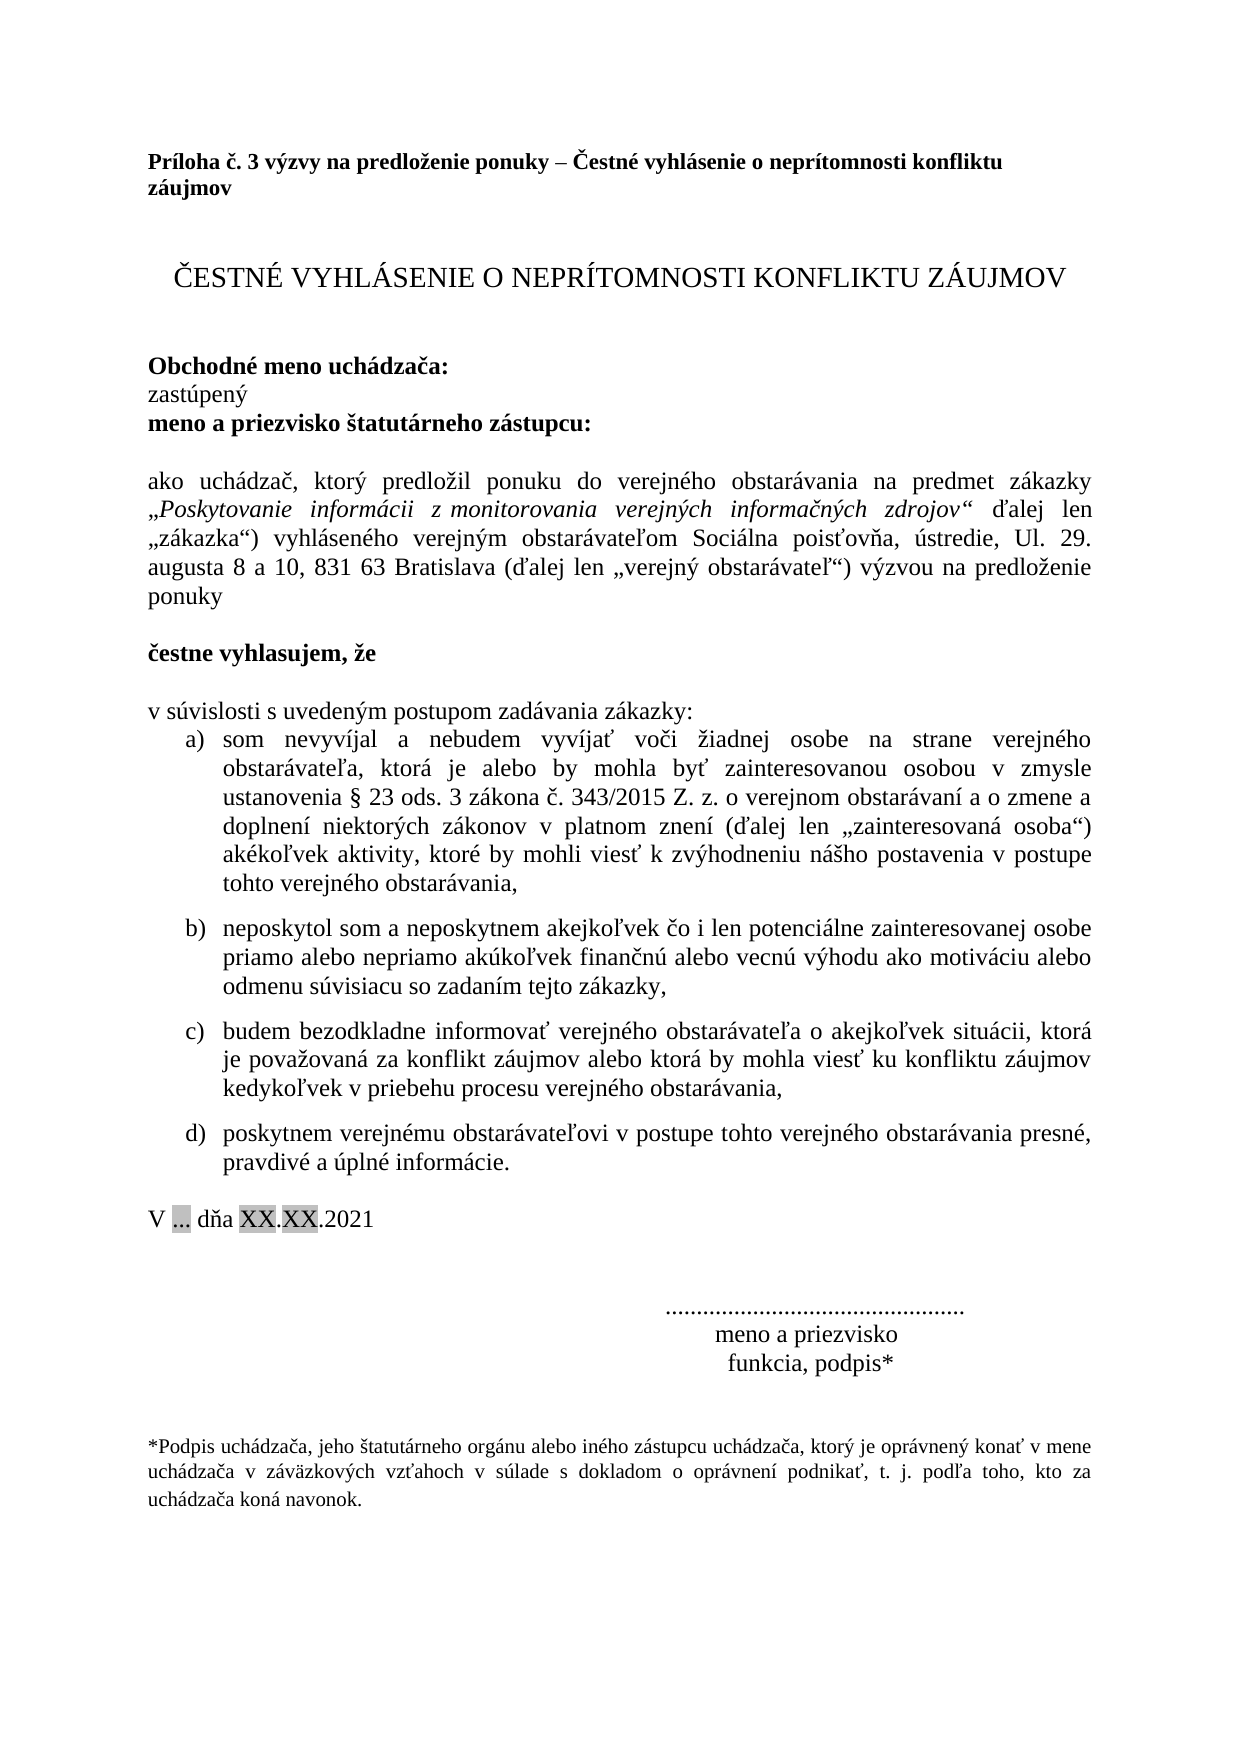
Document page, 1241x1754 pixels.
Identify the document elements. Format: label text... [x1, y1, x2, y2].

list budem bezodkladne informovať verejného obstarávateľa o akejkoľvek situácii, ktorá je považovaná za konflikt záujmov alebo ktorá by mohla viesť ku konfliktu záujmov kedykoľvek v priebehu procesu verejného obstarávania, [185, 1016, 1092, 1102]
list poskytnem verejnému obstarávateľovi v postupe tohto verejného obstarávania presné, pravdivé a úplné informácie. [185, 1118, 1092, 1176]
list neposkytol som a neposkytnem akejkoľvek čo i len potenciálne zainteresovanej osobe priamo alebo nepriamo akúkoľvek finančnú alebo vecnú výhodu ako motiváciu alebo odmenu súvisiacu so zadaním tejto zákazky, [185, 913, 1092, 999]
text ................................................ [591, 1291, 1092, 1319]
text Príloha č. 3 výzvy na predloženie ponuky – Čestné vyhlásenie o neprítomnosti konfliktu záujmov [148, 148, 1092, 200]
text ako uchádzač, ktorý predložil ponuku do verejného obstarávania na predmet zákazky „Poskytovanie informácii z monitorovania verejných informačných zdrojov“ ďalej len „zákazka“) vyhláseného verejným obstarávateľom Sociálna poisťovňa, ústredie, Ul. 29. augusta 8 a 10, 831 63 Bratislava (ďalej len „verejný obstarávateľ“) výzvou na predloženie ponuky [148, 466, 1092, 609]
text *Podpis uchádzača, jeho štatutárneho orgánu alebo iného zástupcu uchádzača, ktorý je oprávnený konať v mene uchádzača v záväzkových vzťahoch v súlade s dokladom o oprávnení podnikať, t. j. podľa toho, kto za uchádzača koná navonok. [148, 1434, 1092, 1513]
text Obchodné meno uchádzača: [148, 351, 1092, 379]
text V ... dňa XX.XX.2021 [148, 1204, 1092, 1233]
text funkcia, podpis* [591, 1348, 1092, 1377]
text ČESTNÉ VYHLÁSENIE O NEPRÍTOMNOSTI KONFLIKTU ZÁUJMOV [148, 260, 1092, 293]
text čestne vyhlasujem, že [148, 638, 1092, 667]
list som nevyvíjal a nebudem vyvíjať voči žiadnej osobe na strane verejného obstarávateľa, ktorá je alebo by mohla byť zainteresovanou osobou v zmysle ustanovenia § 23 ods. 3 zákona č. 343/2015 Z. z. o verejnom obstarávaní a o zmene a doplnení niektorých zákonov v platnom znení (ďalej len „zainteresovaná osoba“) akékoľvek aktivity, ktoré by mohli viesť k zvýhodneniu nášho postavenia v postupe tohto verejného obstarávania, [185, 724, 1092, 897]
text zastúpený [148, 379, 1092, 408]
text meno a priezvisko štatutárneho zástupcu: [148, 408, 1092, 437]
text v súvislosti s uvedeným postupom zadávania zákazky: [148, 696, 1092, 724]
text meno a priezvisko [591, 1319, 1092, 1348]
